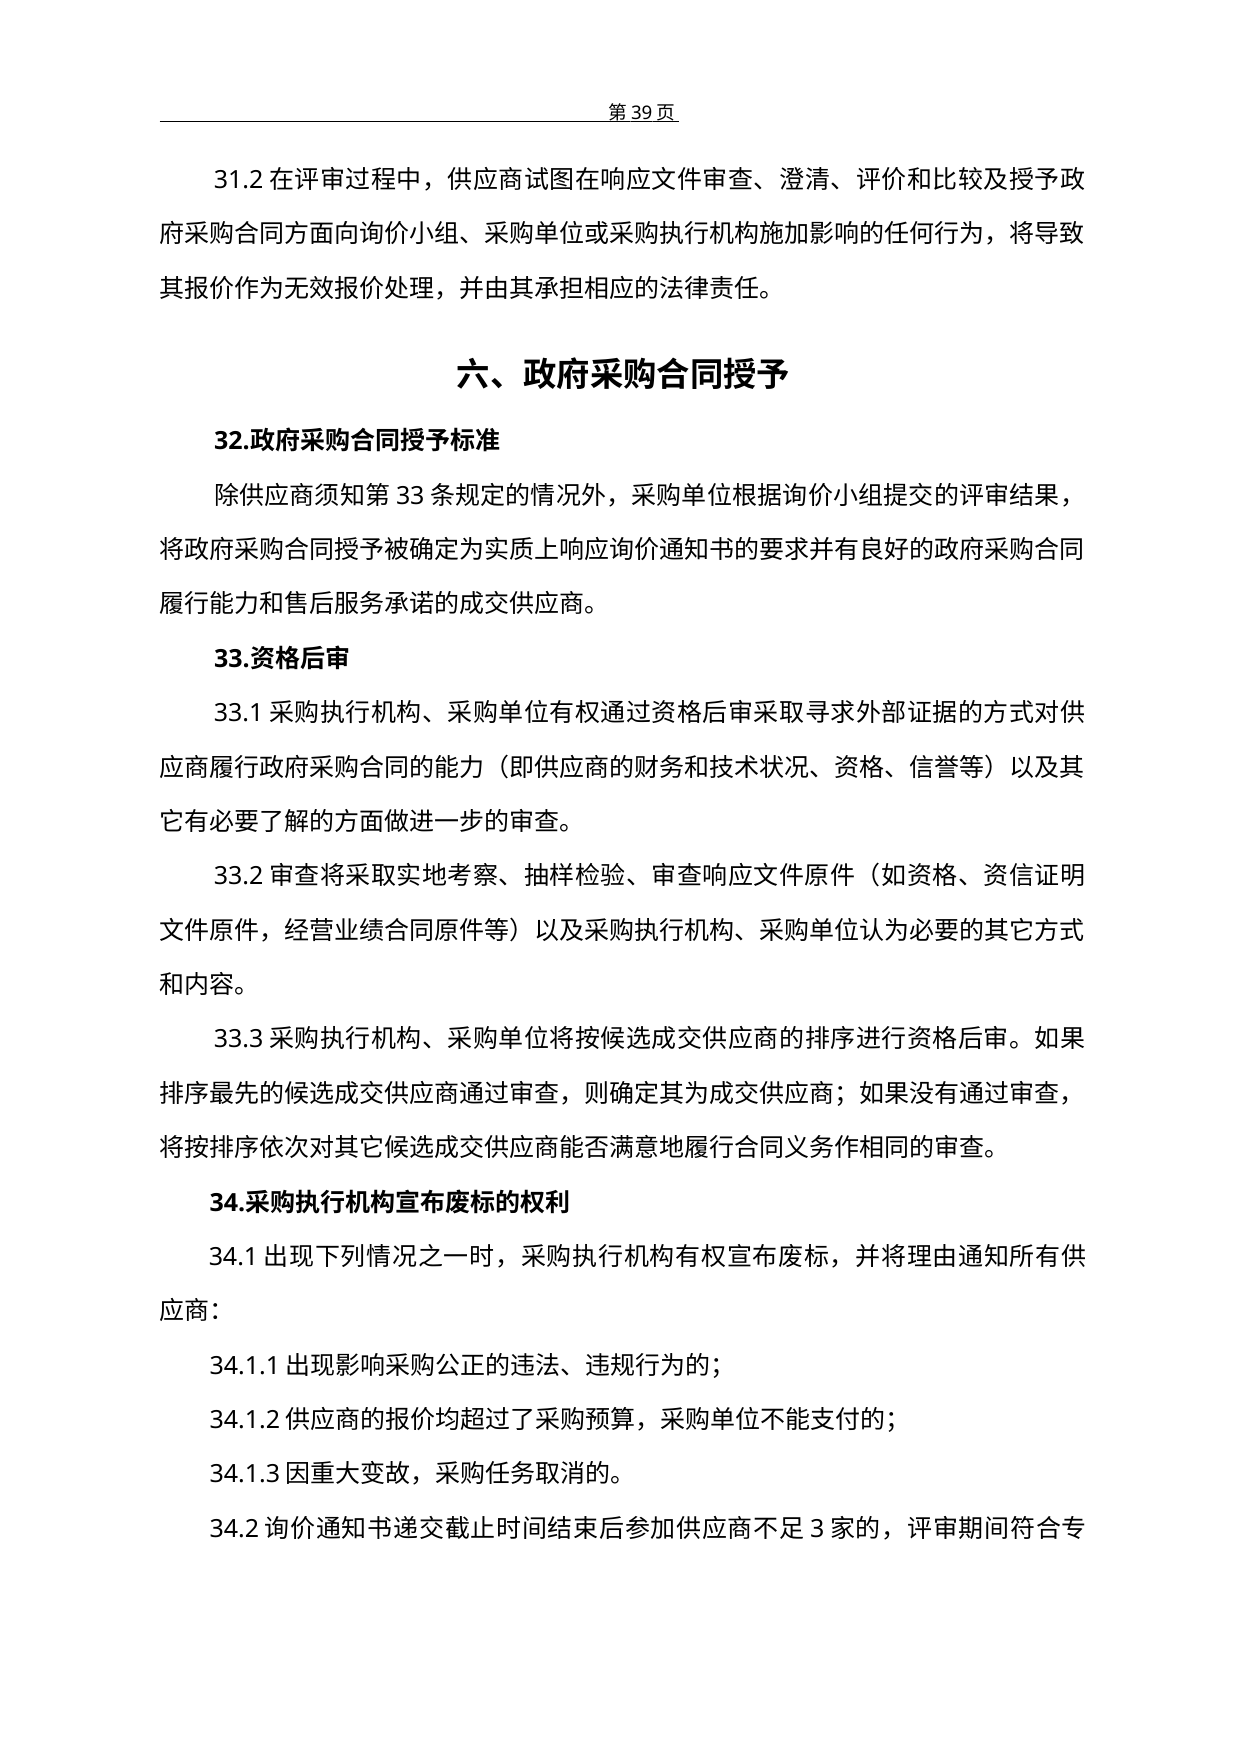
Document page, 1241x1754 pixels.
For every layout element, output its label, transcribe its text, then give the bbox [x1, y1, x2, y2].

text 33.1采购执行机构、采购单位有权通过资格后审采取寻求外部证据的方式对供应商履行政府采购合同的能力（即供应商的财务和技术状况、资格、信誉等）以及其它有必要了解的方面做进一步的审查。 [159, 693, 1087, 838]
list 34.1.3因重大变故，采购任务取消的。 [209, 1454, 1087, 1490]
text 32.政府采购合同授予标准 [159, 421, 1087, 457]
text 33.资格后审 [159, 638, 1087, 674]
text 33.3采购执行机构、采购单位将按候选成交供应商的排序进行资格后审。如果排序最先的候选成交供应商通过审查，则确定其为成交供应商；如果没有通过审查，将按排序依次对其它候选成交供应商能否满意地履行合同义务作相同的审查。 [159, 1019, 1087, 1164]
text 34.采购执行机构宣布废标的权利 [159, 1182, 1087, 1218]
list 34.1.1出现影响采购公正的违法、违规行为的； [209, 1345, 1087, 1381]
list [159, 1508, 1087, 1544]
text 除供应商须知第33条规定的情况外，采购单位根据询价小组提交的评审结果，将政府采购合同授予被确定为实质上响应询价通知书的要求并有良好的政府采购合同履行能力和售后服务承诺的成交供应商。 [159, 475, 1087, 620]
text 六、政府采购合同授予 [159, 348, 1087, 396]
list 34.1出现下列情况之一时，采购执行机构有权宣布废标，并将理由通知所有供应商： [159, 1236, 1087, 1327]
text 31.2在评审过程中，供应商试图在响应文件审查、澄清、评价和比较及授予政府采购合同方面向询价小组、采购单位或采购执行机构施加影响的任何行为，将导致其报价作为无效报价处理，并由其承担相应的法律责任。 [159, 159, 1087, 304]
text 33.2审查将采取实地考察、抽样检验、审查响应文件原件（如资格、资信证明文件原件，经营业绩合同原件等）以及采购执行机构、采购单位认为必要的其它方式和内容。 [159, 856, 1087, 1001]
list 34.1.2供应商的报价均超过了采购预算，采购单位不能支付的； [209, 1399, 1087, 1436]
